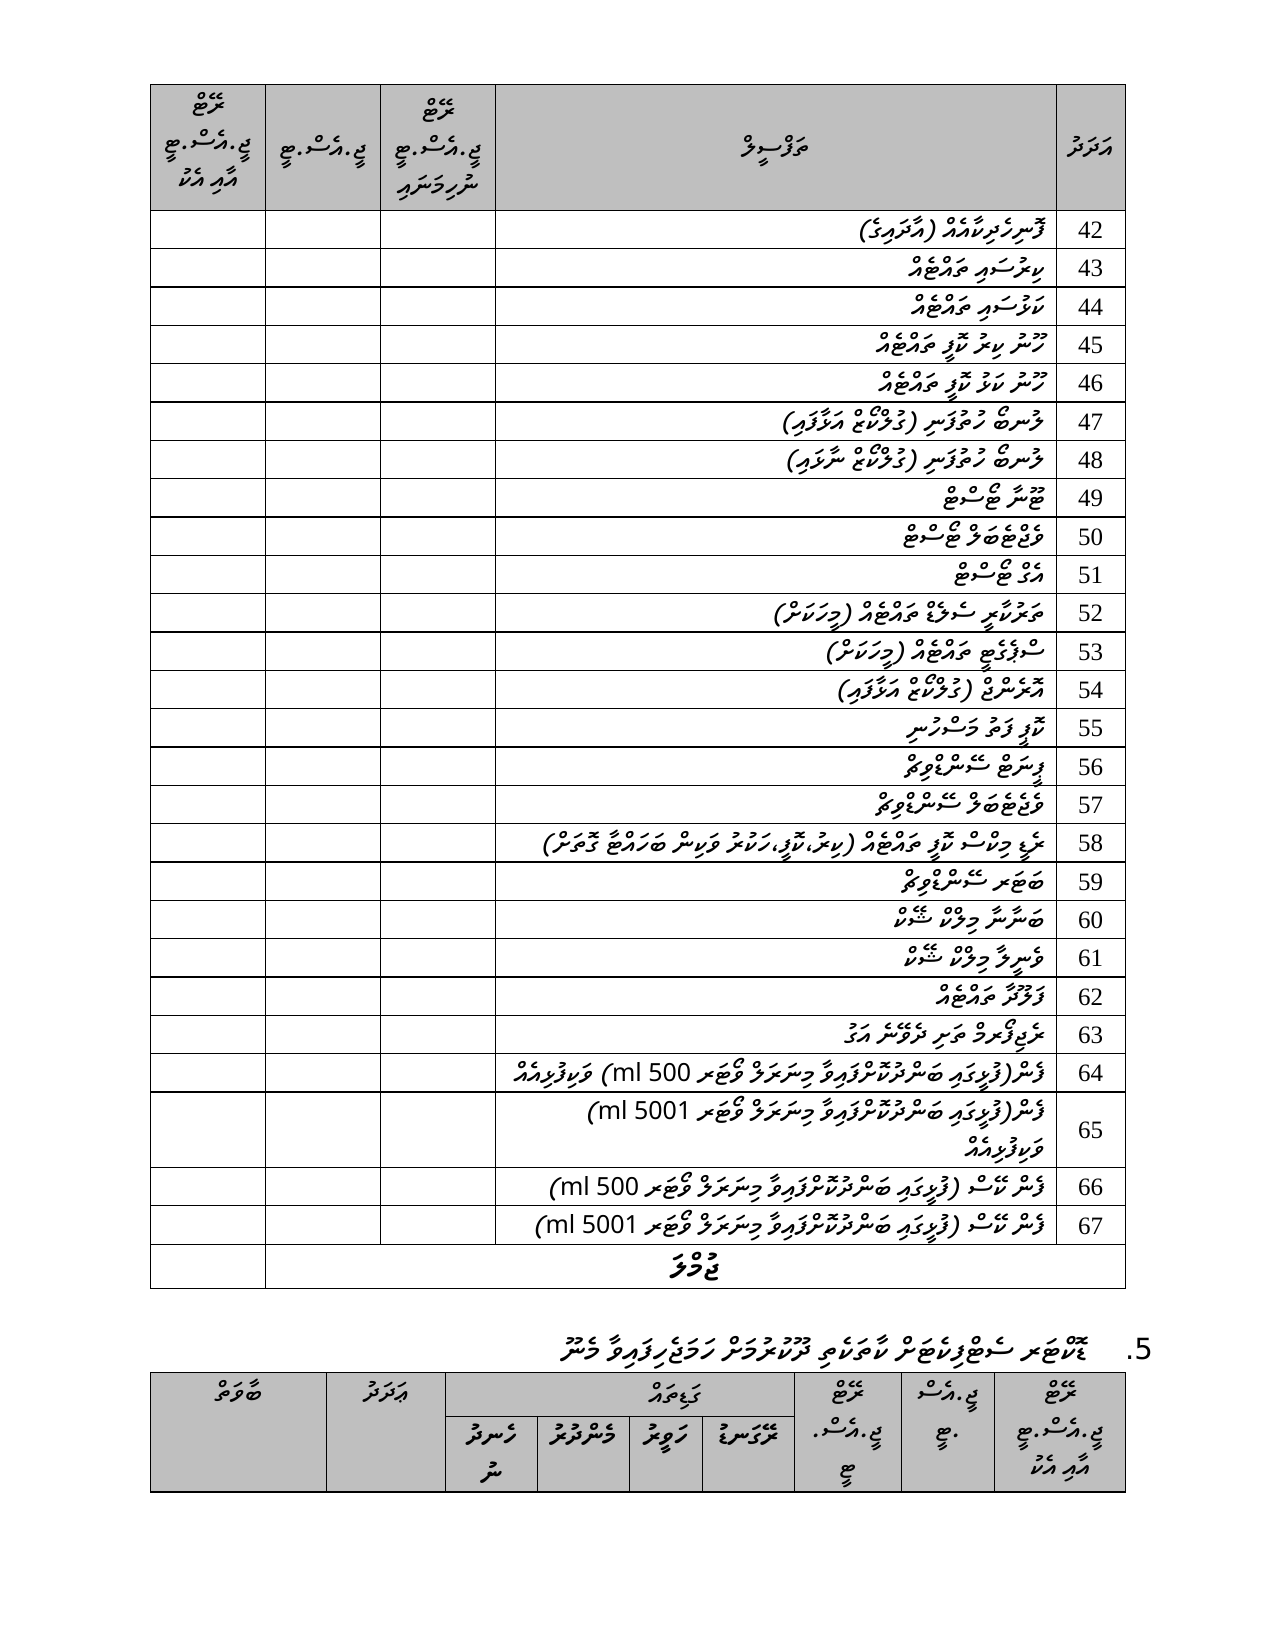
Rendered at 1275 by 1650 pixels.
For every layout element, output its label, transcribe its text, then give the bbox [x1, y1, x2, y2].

table_cell އެގް ޓޯސްޓް [496, 556, 1056, 593]
table_cell [381, 403, 495, 440]
table_cell [381, 594, 495, 631]
table_cell [381, 1054, 495, 1091]
table_header ޖީ.އެސް.ޓީ [902, 1373, 994, 1491]
table_cell [266, 249, 380, 286]
table_cell [381, 556, 495, 593]
table_cell 67 [1057, 1206, 1125, 1244]
table_cell [266, 786, 380, 823]
table_cell [266, 594, 380, 631]
table_cell 62 [1057, 978, 1125, 1015]
table_cell [266, 556, 380, 593]
table_cell [266, 901, 380, 938]
table_cell ލުނބޯ ހުތުފަނި (ގުލްކޯޒް ނާޅައި) [496, 441, 1056, 478]
table_cell 57 [1057, 786, 1125, 823]
table_cell [381, 901, 495, 938]
table_header އަދަދު [1057, 85, 1125, 210]
table_cell [381, 1016, 495, 1053]
table_cell [381, 249, 495, 286]
table_cell [151, 978, 265, 1015]
table_cell [266, 1016, 380, 1053]
table_cell [266, 326, 380, 363]
table_cell [381, 939, 495, 976]
table_cell [151, 863, 265, 900]
table_cell [381, 326, 495, 363]
table_cell [381, 1093, 495, 1167]
table_cell ޓޫނާ ޓޯސްޓް [496, 479, 1056, 516]
table_cell [266, 824, 380, 861]
table_cell 58 [1057, 824, 1125, 861]
table_cell [266, 518, 380, 555]
table_cell 56 [1057, 748, 1125, 785]
table_cell [151, 1054, 265, 1091]
table_cell ބަޓަރ ސޭންޑްވިޗް [496, 863, 1056, 900]
table_cell ޖުމްލަ [266, 1245, 1125, 1288]
table_cell [151, 1093, 265, 1167]
table_cell [266, 403, 380, 440]
table_cell [381, 863, 495, 900]
table_cell ވެޖްޓެބަލް ޓޯސްޓް [496, 518, 1056, 555]
table_cell [151, 709, 265, 746]
table_cell 45 [1057, 326, 1125, 363]
table_header ގަޑިތައް [446, 1373, 794, 1416]
table_cell ރެޑީ މިކްސް ކޮފީ ތައްޓެއް (ކިރު،ކޮފީ،ހަކުރު ވަކިން ބަހައްޓާ ގޮތަށް) [496, 824, 1056, 861]
table_header ރޭޓް ޖީ.އެސް.ޓީ އާއި އެކު [151, 85, 265, 210]
table_cell ބަނާނާ މިލްކް ޝޭކް [496, 901, 1056, 938]
table_header ރޭޓް ޖީ.އެސް.ޓީ އާއި އެކު [995, 1373, 1125, 1491]
table_cell ޕީނަޓް ސޭންޑްވިޗް [496, 748, 1056, 785]
table_cell [266, 1168, 380, 1205]
table_cell ފެން ކޭސް (ފުޅީގައި ބަންދުކޮށްފައިވާ މިނަރަލް ވޯޓަރ ml 500) [496, 1168, 1056, 1205]
list ޑޮކްޓަރ ސެޓްފިކެޓަށް ކާތަކެތި ދޫކުރުމަށް ހަމަޖެހިފައިވާ މެނޫ [150, 1328, 1125, 1372]
table_cell [381, 364, 495, 401]
table_cell [381, 518, 495, 555]
table_cell [151, 326, 265, 363]
table_cell [381, 709, 495, 746]
table_cell [381, 671, 495, 708]
table_cell ފެން ކޭސް (ފުޅީގައި ބަންދުކޮށްފައިވާ މިނަރަލް ވޯޓަރ ml 5001) [496, 1206, 1056, 1244]
table_cell [381, 1206, 495, 1244]
table_cell [151, 594, 265, 631]
table_cell [381, 288, 495, 325]
table_header ޖީ.އެސް.ޓީ [266, 85, 380, 210]
table_cell [151, 786, 265, 823]
table_cell [381, 633, 495, 670]
table_cell ރެޖިފޯރމް ތަށި ދެވޭނެ އަގު [496, 1016, 1056, 1053]
table_cell [381, 824, 495, 861]
table_cell [266, 671, 380, 708]
table_cell 51 [1057, 556, 1125, 593]
table_cell [151, 364, 265, 401]
table_cell 59 [1057, 863, 1125, 900]
table_cell ހަވީރު [630, 1417, 702, 1491]
table_cell ކިރުސައި ތައްޓެއް [496, 249, 1056, 286]
table_cell [151, 1016, 265, 1053]
table_cell ލުނބޯ ހުތުފަނި (ގުލްކޯޒް އަޅާފައި) [496, 403, 1056, 440]
table_cell [381, 786, 495, 823]
table_cell [266, 709, 380, 746]
table_cell 43 [1057, 249, 1125, 286]
table_cell [266, 633, 380, 670]
table_cell [266, 748, 380, 785]
table_cell [151, 518, 265, 555]
table_cell [381, 748, 495, 785]
table_cell 53 [1057, 633, 1125, 670]
table_cell [151, 556, 265, 593]
table_cell [266, 211, 380, 248]
table_cell [266, 863, 380, 900]
table_cell [151, 441, 265, 478]
table_cell 66 [1057, 1168, 1125, 1205]
table_cell [151, 1168, 265, 1205]
table_header ތަފްސީލް [496, 85, 1056, 210]
table_cell 64 [1057, 1054, 1125, 1091]
table_cell 44 [1057, 288, 1125, 325]
table_cell [266, 364, 380, 401]
table_cell [151, 901, 265, 938]
table_cell ފަލޫދާ ތައްޓެއް [496, 978, 1056, 1015]
table_cell ސްޕެގެޓީ ތައްޓެއް (މީހަކަށް) [496, 633, 1056, 670]
table_cell 55 [1057, 709, 1125, 746]
table_cell އޮރެންޖް (ގުލްކޯޒް އަޅާފައި) [496, 671, 1056, 708]
table_header ރޭޓް ޖީ.އެސް.ޓީ ނުހިމަނައި [381, 85, 495, 210]
table_cell [151, 748, 265, 785]
table_cell 48 [1057, 441, 1125, 478]
table_cell [151, 633, 265, 670]
table_cell [266, 939, 380, 976]
table_cell [381, 479, 495, 516]
table_cell 47 [1057, 403, 1125, 440]
table_cell 61 [1057, 939, 1125, 976]
table_header ރޭޓް ޖީ.އެސް.ޓީ ނުހިމަނައި [795, 1373, 901, 1491]
table_cell 50 [1057, 518, 1125, 555]
table_cell [151, 1245, 265, 1288]
table_cell 54 [1057, 671, 1125, 708]
table_cell [266, 978, 380, 1015]
table_cell [151, 403, 265, 440]
table_cell ތަރުކާރީ ސެލެޑް ތައްޓެއް (މީހަކަށް) [496, 594, 1056, 631]
table_cell [151, 288, 265, 325]
table_cell މެންދުރު [538, 1417, 629, 1491]
table_cell 60 [1057, 901, 1125, 938]
table_cell [266, 1093, 380, 1167]
table_cell [151, 479, 265, 516]
table_cell ވެނީލާ މިލްކް ޝޭކް [496, 939, 1056, 976]
table_cell ހޫނު ކަޅު ކޮފީ ތައްޓެއް [496, 364, 1056, 401]
table_cell 42 [1057, 211, 1125, 248]
table_cell 65 [1057, 1093, 1125, 1167]
table_cell [381, 978, 495, 1015]
table_cell ހޫނު ކިރު ކޮފީ ތައްޓެއް [496, 326, 1056, 363]
table_cell [266, 441, 380, 478]
table_cell [151, 824, 265, 861]
table_cell ކޮޕީ ފަތު މަސްހުނި [496, 709, 1056, 746]
table_cell 52 [1057, 594, 1125, 631]
table_cell [266, 288, 380, 325]
table_cell ރޭގަނޑު [703, 1417, 794, 1491]
table_cell [381, 1168, 495, 1205]
table_cell ފެން(ފުޅީގައި ބަންދުކޮށްފައިވާ މިނަރަލް ވޯޓަރ ml 5001) ވަކިފުޅިއެއް [496, 1093, 1056, 1167]
table_cell [266, 479, 380, 516]
table_cell 49 [1057, 479, 1125, 516]
table_cell [151, 671, 265, 708]
table_header ޢަދަދު [327, 1373, 445, 1491]
table_cell [151, 249, 265, 286]
table_cell ވެޖެޓެބަލް ސޭންޑްވިޗް [496, 786, 1056, 823]
table_cell ކަޅުސައި ތައްޓެއް [496, 288, 1056, 325]
table_cell [381, 441, 495, 478]
table_cell 46 [1057, 364, 1125, 401]
table_cell [266, 1206, 380, 1244]
table_cell ހެނދުނު [446, 1417, 537, 1491]
table_cell [151, 1206, 265, 1244]
table_cell [151, 211, 265, 248]
table_cell [381, 211, 495, 248]
table_cell [266, 1054, 380, 1091]
table_cell 63 [1057, 1016, 1125, 1053]
table_cell ފެން(ފުޅީގައި ބަންދުކޮށްފައިވާ މިނަރަލް ވޯޓަރ ml 500) ވަކިފުޅިއެއް [496, 1054, 1056, 1091]
table_cell ފޮނިހެދިކާއެއް (އާދައިގެ) [496, 211, 1056, 248]
table_header ބާވަތް [151, 1373, 326, 1491]
table_cell [151, 939, 265, 976]
